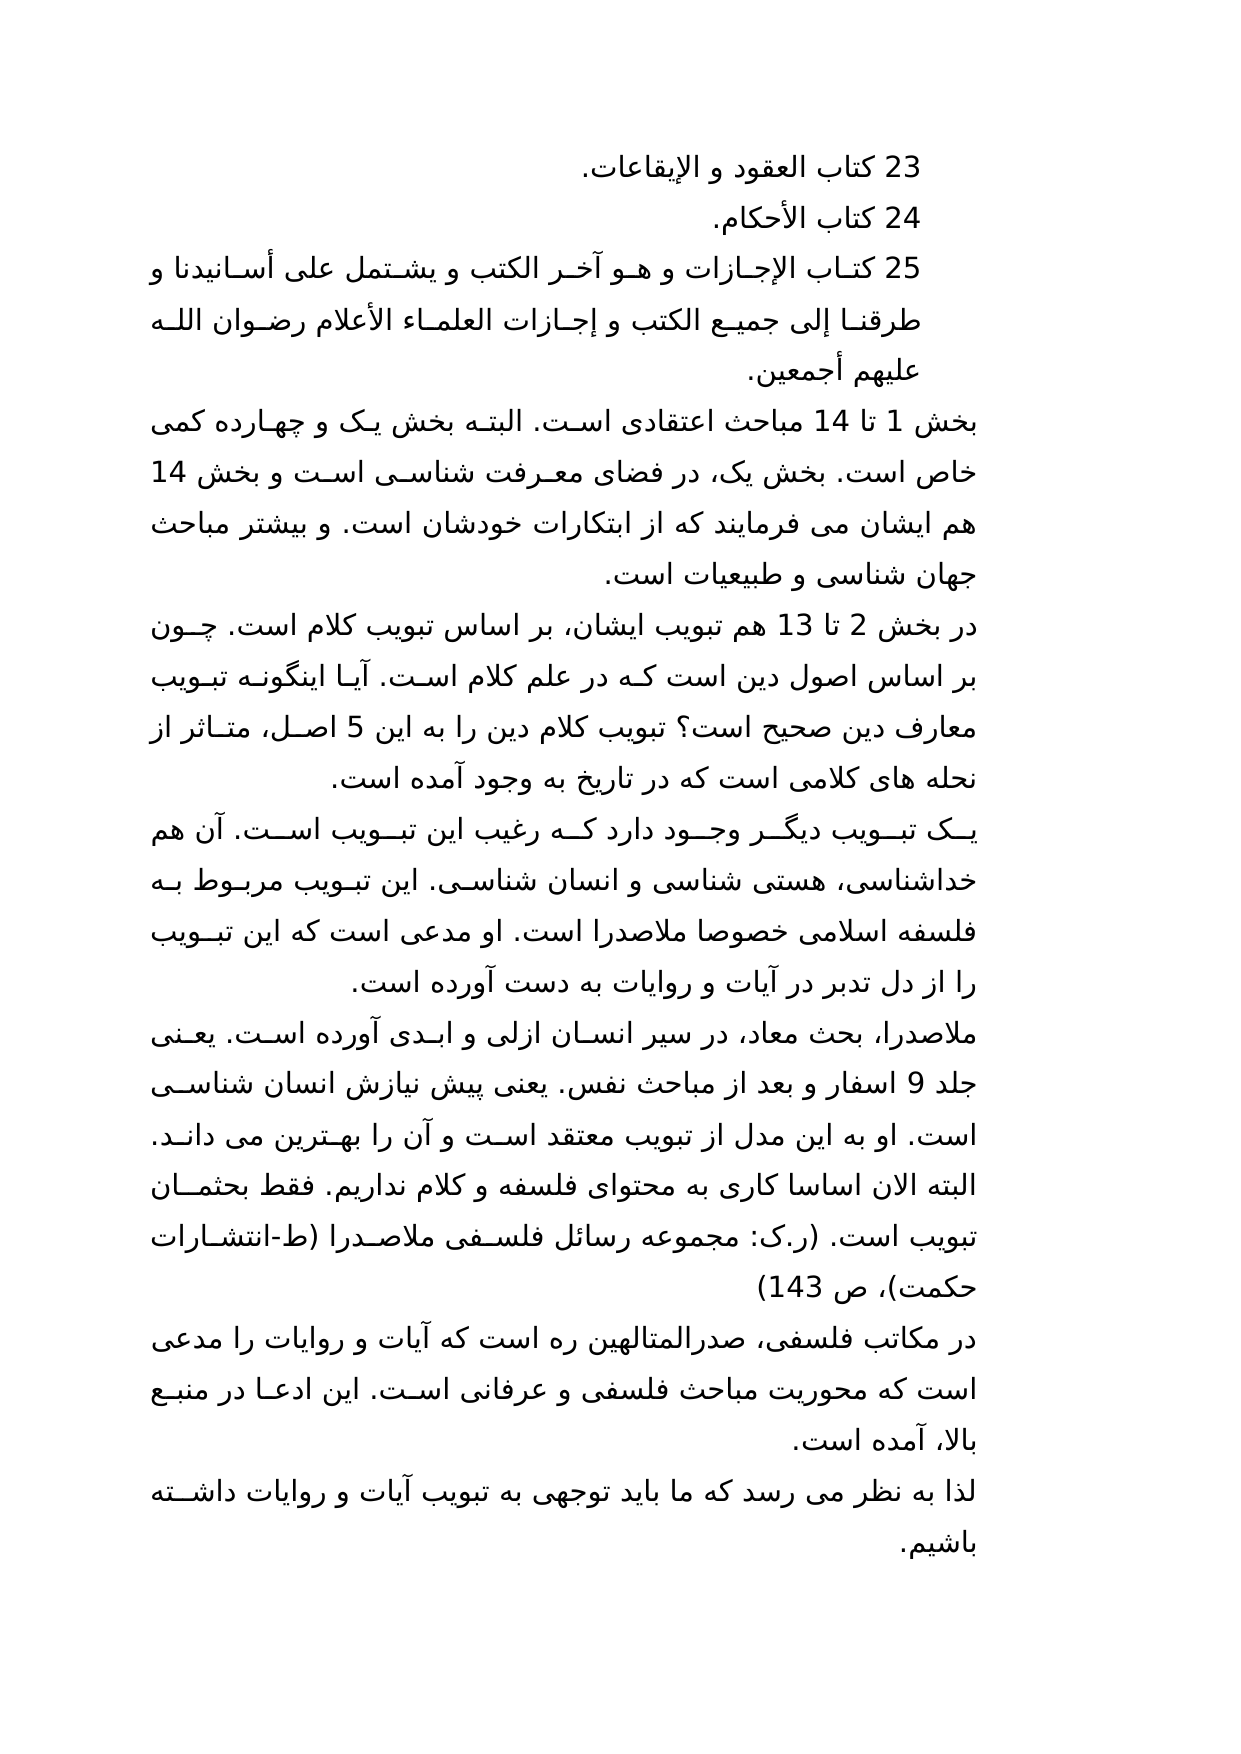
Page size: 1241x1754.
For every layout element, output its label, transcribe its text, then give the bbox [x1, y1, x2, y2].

text در مکاتب فلسفی، صدرالمتالهین ره است که آیات و روایات را مدعی است که محوریت مباحث فلسفی و عرفانی است. این ادعا در منبع بالا، آمده است. [150, 1322, 978, 1457]
text لذا به نظر می رسد که ما باید توجهی به تبویب آیات و روایات داشته باشیم. [150, 1474, 978, 1559]
text 24 كتاب الأحكام. [150, 201, 921, 235]
text یک تبویب دیگر وجود دارد که رغیب این تبویب است. آن هم خداشناسی، هستی شناسی و انسان شناسی. این تبویب مربوط به فلسفه اسلامی خصوصا ملاصدرا است. او مدعی است که این تبویب را از دل تدبر در آیات و روایات به دست آورده است. [150, 812, 978, 999]
text در بخش 2 تا 13 هم تبویب ایشان، بر اساس تبویب کلام است. چون بر اساس اصول دین است که در علم کلام است. آیا اینگونه تبویب معارف دین صحیح است؟ تبویب کلام دین را به این 5 اصل، متاثر از نحله های کلامی است که در تاریخ به وجود آمده است. [150, 608, 978, 795]
text 23 كتاب العقود و الإيقاعات. [150, 150, 921, 184]
text ملاصدرا، بحث معاد، در سیر انسان ازلی و ابدی آورده است. یعنی جلد 9 اسفار و بعد از مباحث نفس. یعنی پیش نیازش انسان شناسی است. او به این مدل از تبویب معتقد است و آن را بهترین می داند. البته الان اساسا کاری به محتوای فلسفه و کلام نداریم. فقط بحثمان تبویب است. (ر.ک: مجموعه رسائل فلسفی ملاصدرا (ط-انتشارات حکمت)، ص 143) [150, 1016, 978, 1304]
text بخش 1 تا 14 مباحث اعتقادی است. البته بخش یک و چهارده کمی خاص است. بخش یک، در فضای معرفت شناسی است و بخش 14 هم ایشان می فرمایند که از ابتکارات خودشان است. و بیشتر مباحث جهان شناسی و طبیعیات است. [150, 405, 978, 591]
text 25 كتاب الإجازات و هو آخر الكتب و يشتمل على أسانيدنا و طرقنا إلى جميع الكتب و إجازات العلماء الأعلام رضوان الله عليهم أجمعين. [150, 252, 921, 388]
